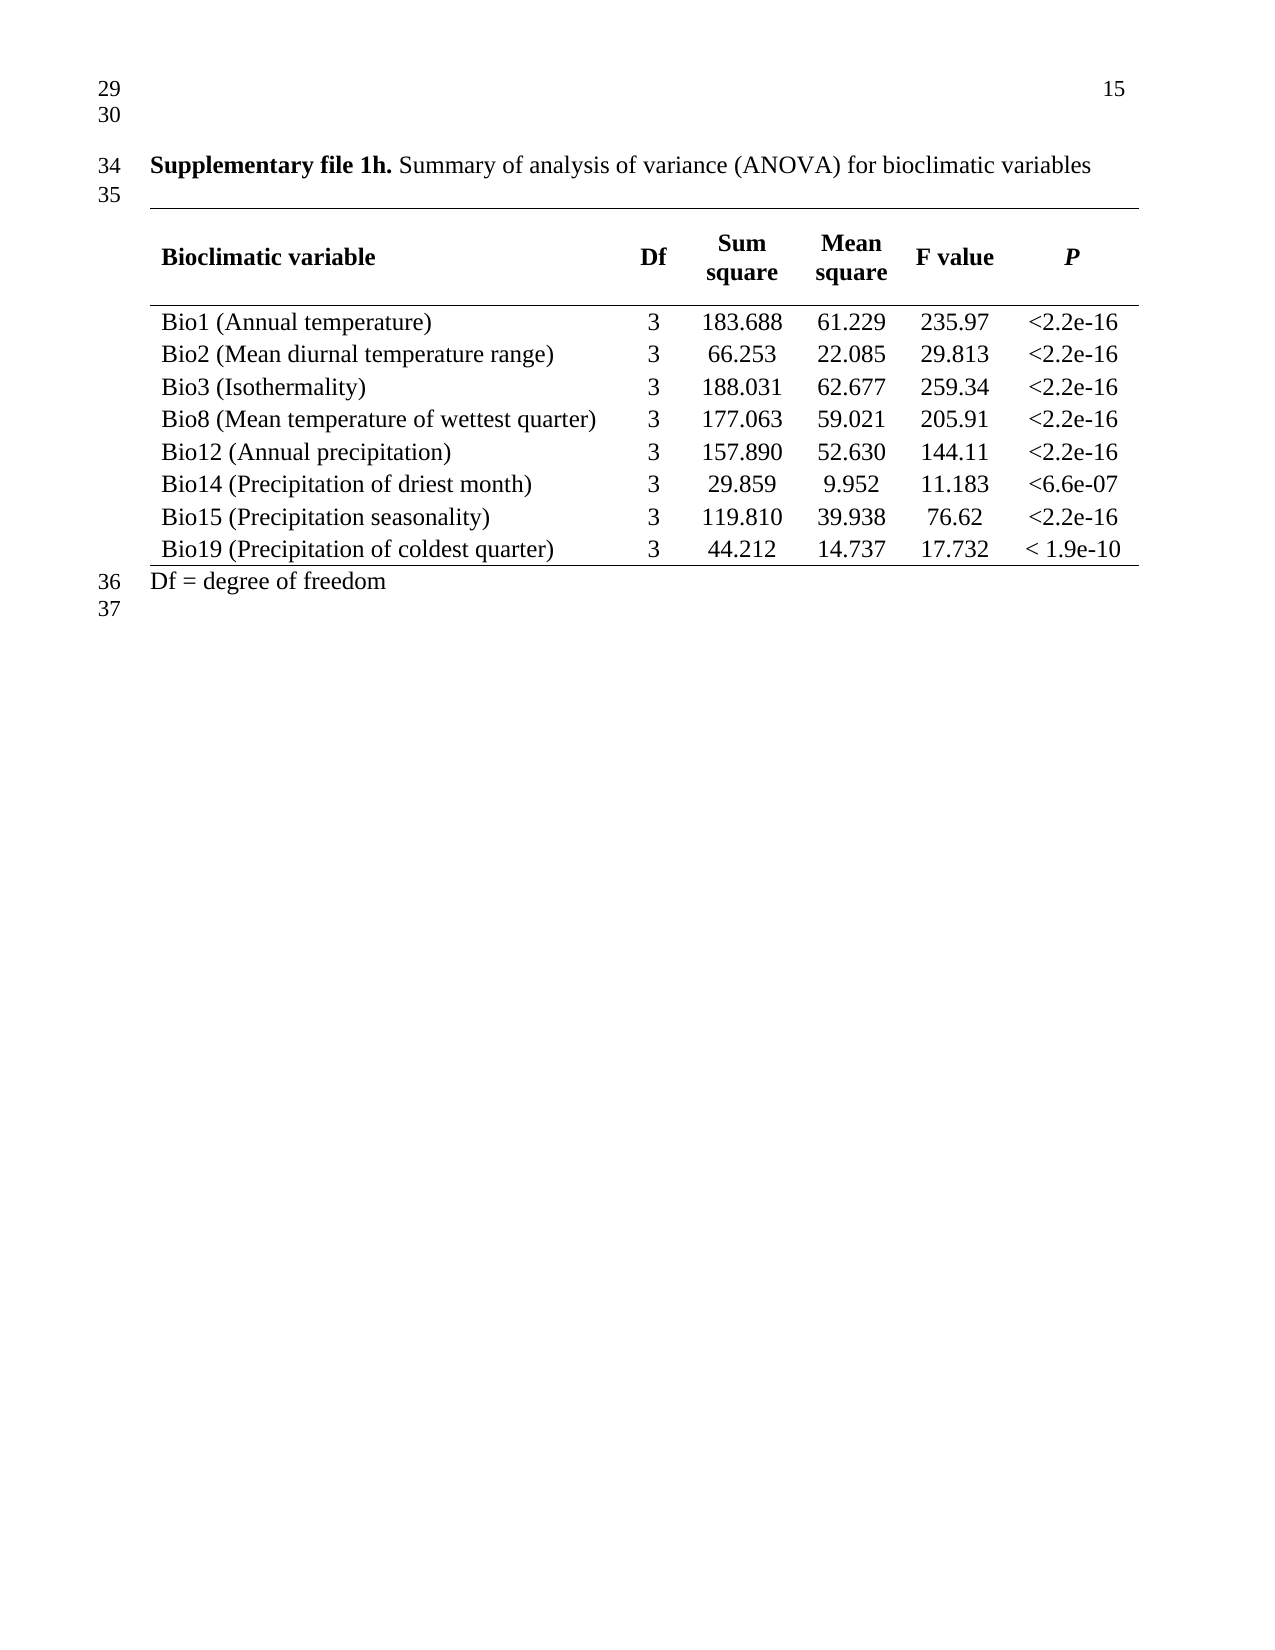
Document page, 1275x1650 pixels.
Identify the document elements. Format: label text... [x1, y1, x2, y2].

table_header Sum square [684, 209, 800, 305]
table_cell 62.677 [800, 370, 903, 402]
table_header Bioclimatic variable [150, 209, 622, 305]
table_cell Bio8 (Mean temperature of wettest quarter) [150, 403, 622, 435]
table_cell <2.2e-16 [1006, 370, 1139, 402]
table_cell 76.62 [903, 500, 1006, 532]
table_cell 39.938 [800, 500, 903, 532]
table_cell 3 [623, 500, 684, 532]
table_cell 3 [623, 435, 684, 467]
table_cell 3 [623, 306, 684, 337]
table_cell 144.11 [903, 435, 1006, 467]
table_header Mean square [800, 209, 903, 305]
text Df = degree of freedom [150, 566, 1125, 595]
table_cell 29.813 [903, 338, 1006, 370]
table_cell 3 [623, 403, 684, 435]
table_cell Bio3 (Isothermality) [150, 370, 622, 402]
table_cell 188.031 [684, 370, 800, 402]
table_cell 17.732 [903, 533, 1006, 565]
table_cell 205.91 [903, 403, 1006, 435]
table_cell 259.34 [903, 370, 1006, 402]
text Supplementary file 1h. Summary of analysis of variance (ANOVA) for bioclimatic variables [150, 150, 1125, 179]
table_cell < 1.9e-10 [1006, 533, 1139, 565]
table_cell 22.085 [800, 338, 903, 370]
table_cell <2.2e-16 [1006, 403, 1139, 435]
table_cell <6.6e-07 [1006, 468, 1139, 500]
table_cell Bio15 (Precipitation seasonality) [150, 500, 622, 532]
table_cell <2.2e-16 [1006, 338, 1139, 370]
table_cell 11.183 [903, 468, 1006, 500]
table_cell 235.97 [903, 306, 1006, 337]
table_header P [1006, 209, 1139, 305]
table_cell 3 [623, 370, 684, 402]
table_cell 177.063 [684, 403, 800, 435]
table_cell 9.952 [800, 468, 903, 500]
table_cell 44.212 [684, 533, 800, 565]
table_cell Bio2 (Mean diurnal temperature range) [150, 338, 622, 370]
table_cell Bio14 (Precipitation of driest month) [150, 468, 622, 500]
table_header Df [623, 209, 684, 305]
table_cell 61.229 [800, 306, 903, 337]
table_header F value [903, 209, 1006, 305]
table_cell <2.2e-16 [1006, 306, 1139, 337]
table_cell 119.810 [684, 500, 800, 532]
table_cell Bio19 (Precipitation of coldest quarter) [150, 533, 622, 565]
table_cell Bio12 (Annual precipitation) [150, 435, 622, 467]
table_cell 29.859 [684, 468, 800, 500]
table_cell 3 [623, 338, 684, 370]
table_cell 183.688 [684, 306, 800, 337]
table_cell <2.2e-16 [1006, 500, 1139, 532]
table_cell 3 [623, 468, 684, 500]
table_cell 3 [623, 533, 684, 565]
table_cell 52.630 [800, 435, 903, 467]
table_cell 66.253 [684, 338, 800, 370]
table_cell 157.890 [684, 435, 800, 467]
table_cell 59.021 [800, 403, 903, 435]
table_cell <2.2e-16 [1006, 435, 1139, 467]
table_cell 14.737 [800, 533, 903, 565]
table_cell Bio1 (Annual temperature) [150, 306, 622, 337]
